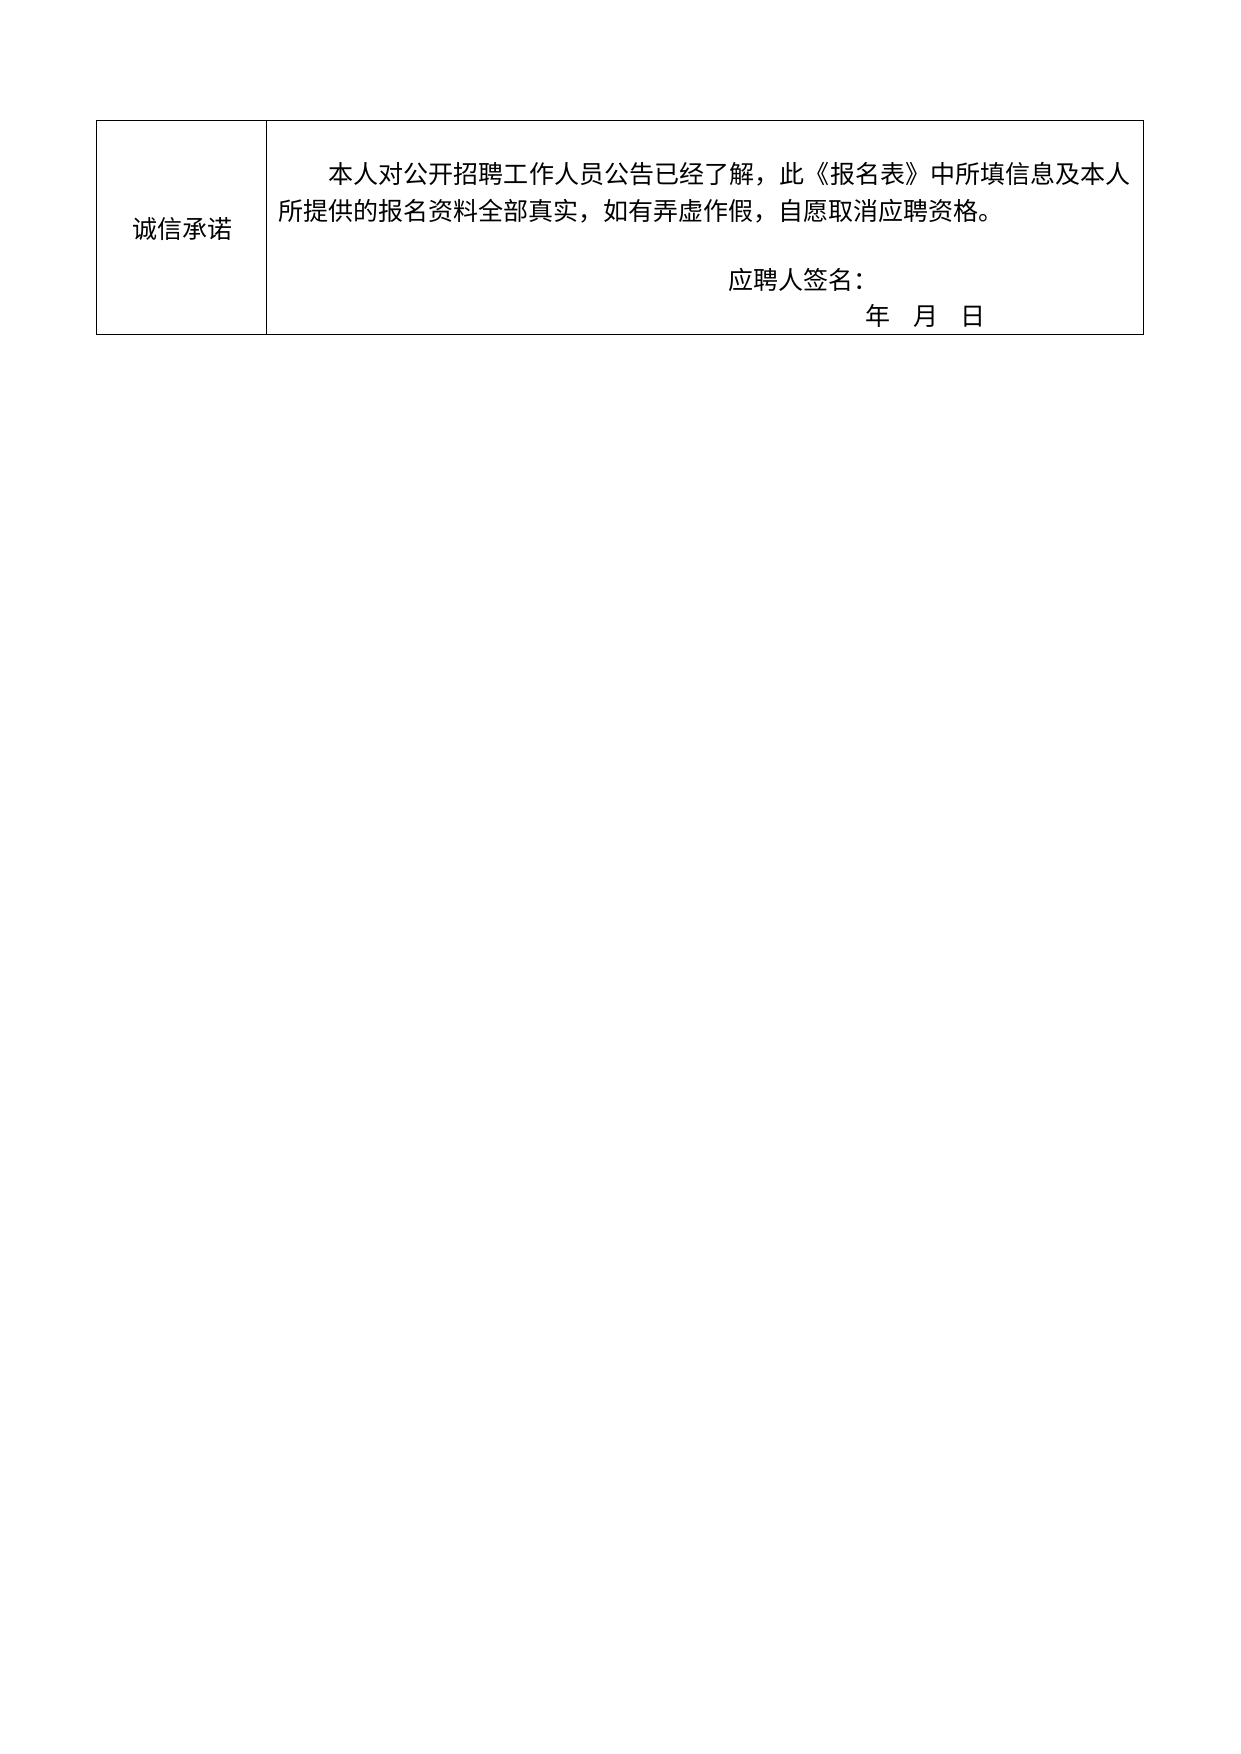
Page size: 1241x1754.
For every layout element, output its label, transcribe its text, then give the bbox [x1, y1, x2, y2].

table_cell 本人对公开招聘工作人员公告已经了解，此《报名表》中所填信息及本人所提供的报名资料全部真实，如有弄虚作假，自愿取消应聘资格。 应聘人签名： 年 月 日 [267, 121, 1143, 334]
table_cell 诚信承诺 [97, 121, 266, 334]
